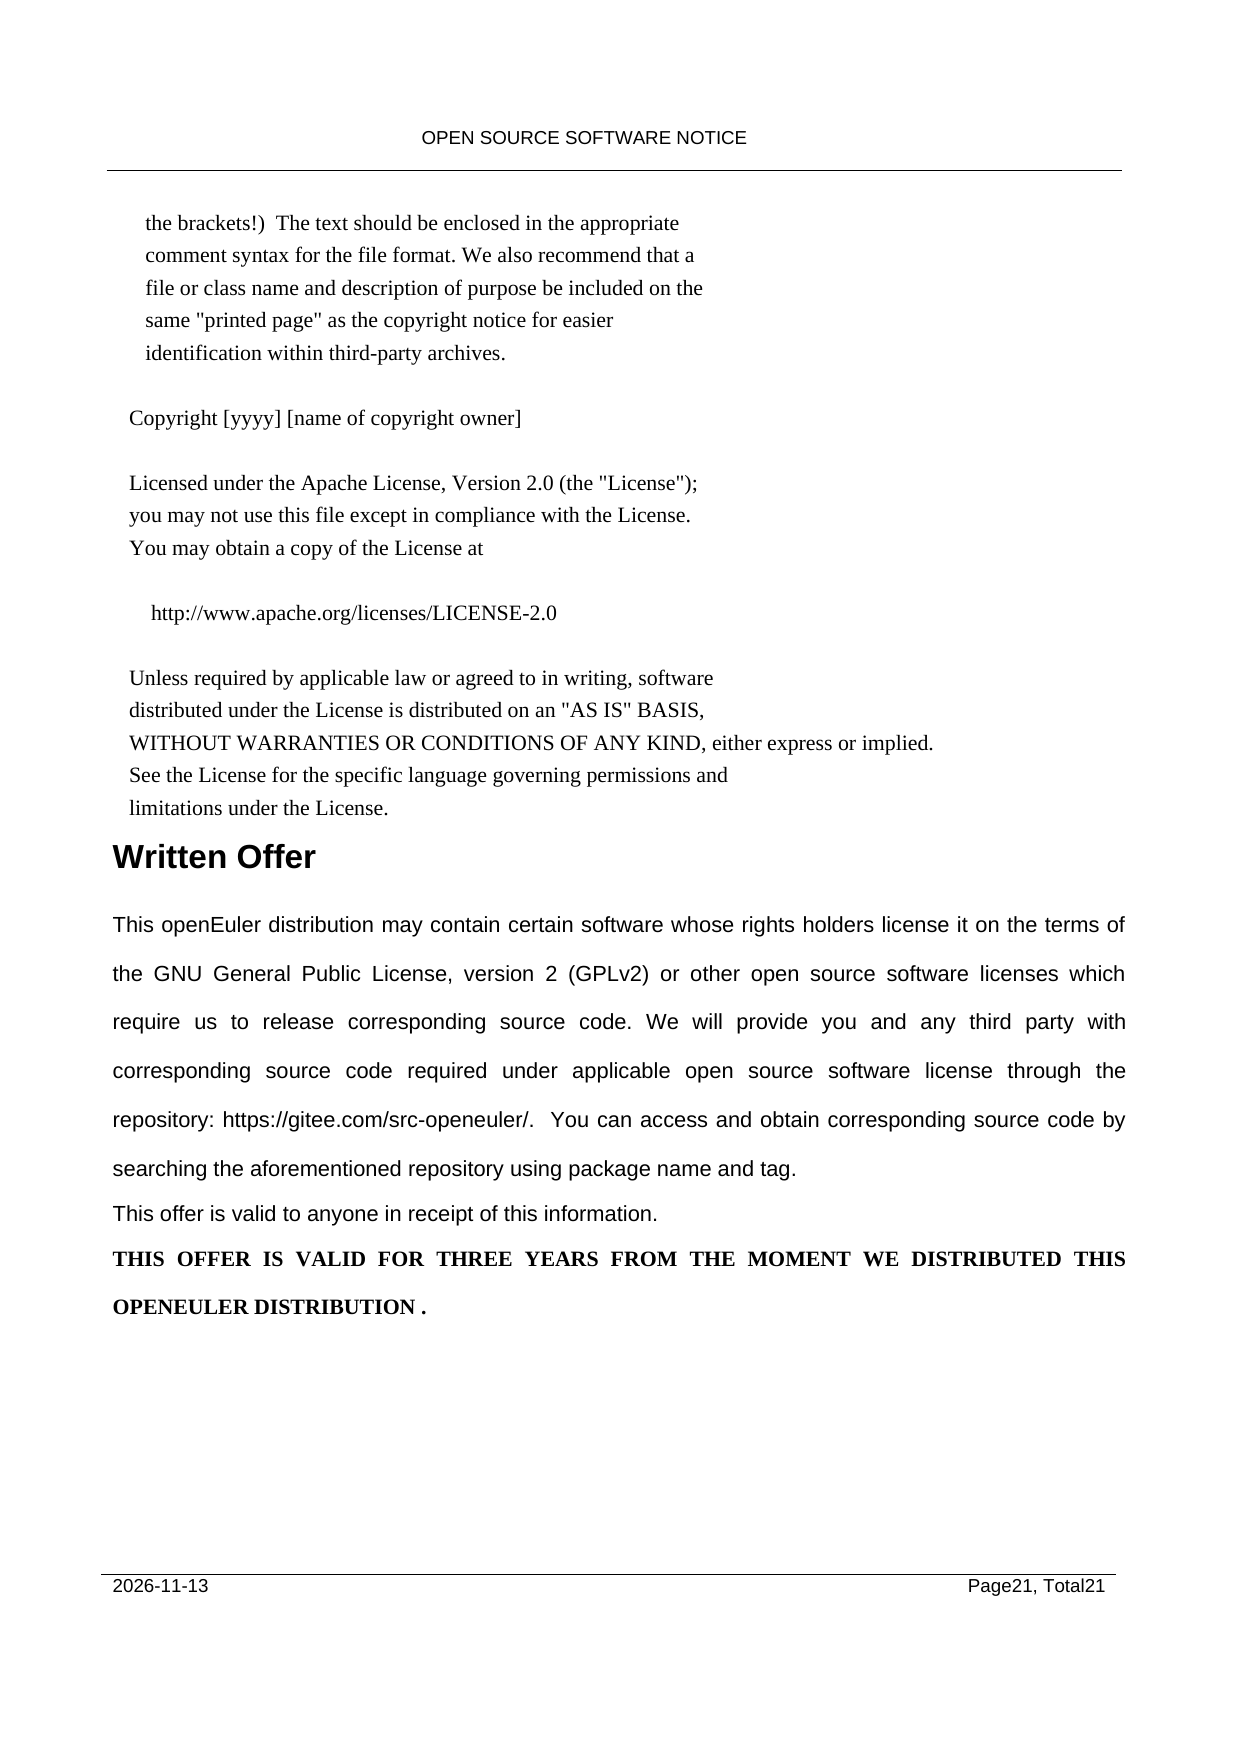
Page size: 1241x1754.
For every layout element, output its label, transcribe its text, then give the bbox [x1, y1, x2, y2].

text THIS OFFER IS VALID FOR THREE YEARS FROM THE MOMENT WE DISTRIBUTED THIS OPENEULER DISTRIBUTION . [112, 1242, 1128, 1323]
text This openEuler distribution may contain certain software whose rights holders license it on the terms of the GNU General Public License, version 2 (GPLv2) or other open source software licenses which require us to release corresponding source code. We will provide you and any third party with corresponding source code required under applicable open source software license through the repository: https://gitee.com/src-openeuler/. You can access and obtain corresponding source code by searching the aforementioned repository using package name and tag. [112, 908, 1128, 1184]
text This offer is valid to anyone in receipt of this information. [112, 1197, 1128, 1229]
text Written Offer [112, 824, 1128, 889]
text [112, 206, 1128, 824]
